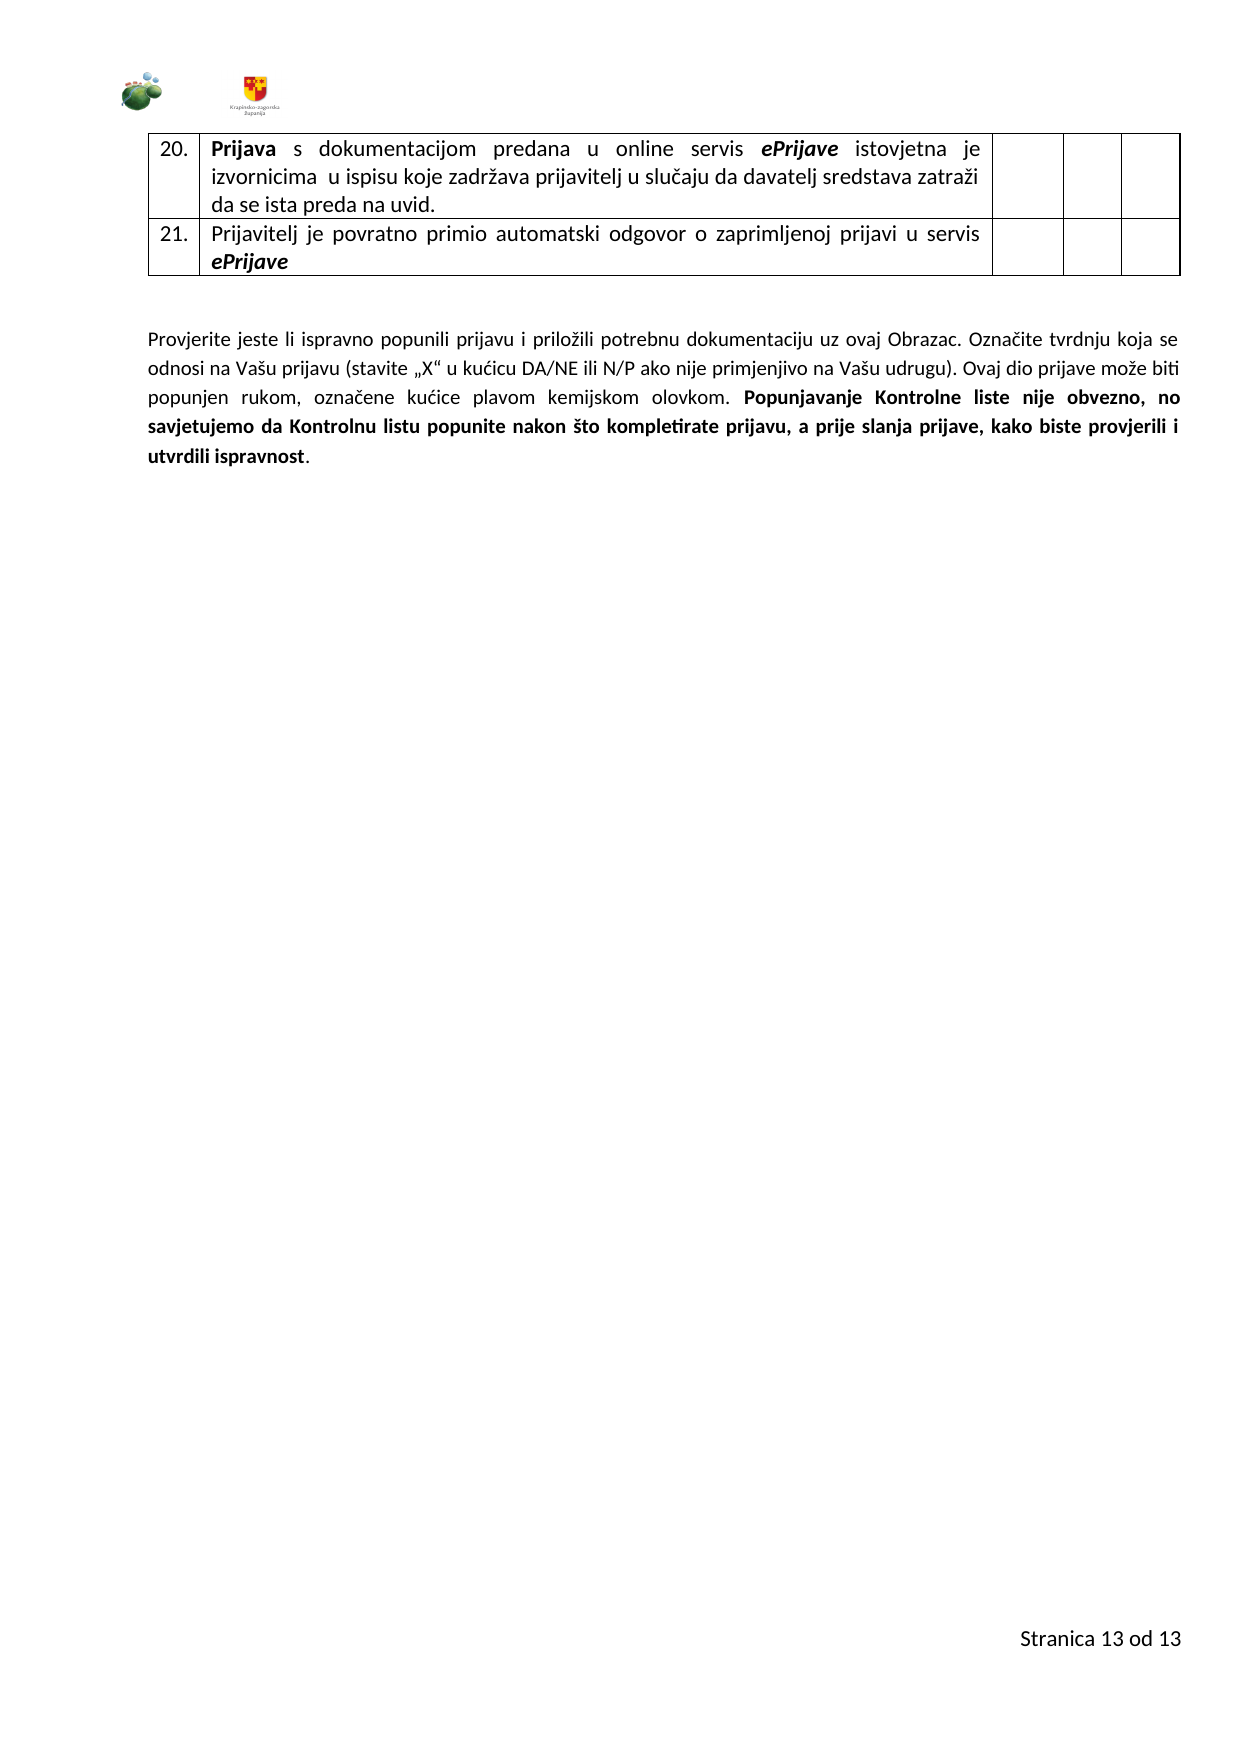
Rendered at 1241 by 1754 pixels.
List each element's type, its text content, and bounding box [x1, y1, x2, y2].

picture [221, 70, 288, 118]
table_cell Prijava s dokumentacijom predana u online servis ePrijave istovjetna je izvornicima u ispisu koje zadržava prijavitelj u slučaju da davatelj sredstava zatraži da se ista preda na uvid. [200, 134, 992, 218]
table_cell [993, 219, 1063, 275]
text Provjerite jeste li ispravno popunili prijavu i priložili potrebnu dokumentaciju uz ovaj Obrazac. Označite tvrdnju koja se odnosi na Vašu prijavu (stavite „X“ u kućicu DA/NE ili N/P ako nije primjenjivo na Vašu udrugu). Ovaj dio prijave može biti popunjen rukom, označene kućice plavom kemijskom olovkom. Popunjavanje Kontrolne liste nije obvezno, no savjetujemo da Kontrolnu listu popunite nakon što kompletirate prijavu, a prije slanja prijave, kako biste provjerili i utvrdili ispravnost. [148, 326, 1181, 468]
table_cell Prijavitelj je povratno primio automatski odgovor o zaprimljenoj prijavi u servis ePrijave [200, 219, 992, 275]
table_cell 21. [149, 219, 199, 275]
table_cell [1122, 134, 1179, 218]
table_cell 20. [149, 134, 199, 218]
table_cell [993, 134, 1063, 218]
table_cell [1064, 134, 1121, 218]
table_cell [1122, 219, 1179, 275]
table_cell [1064, 219, 1121, 275]
picture [118, 69, 166, 113]
